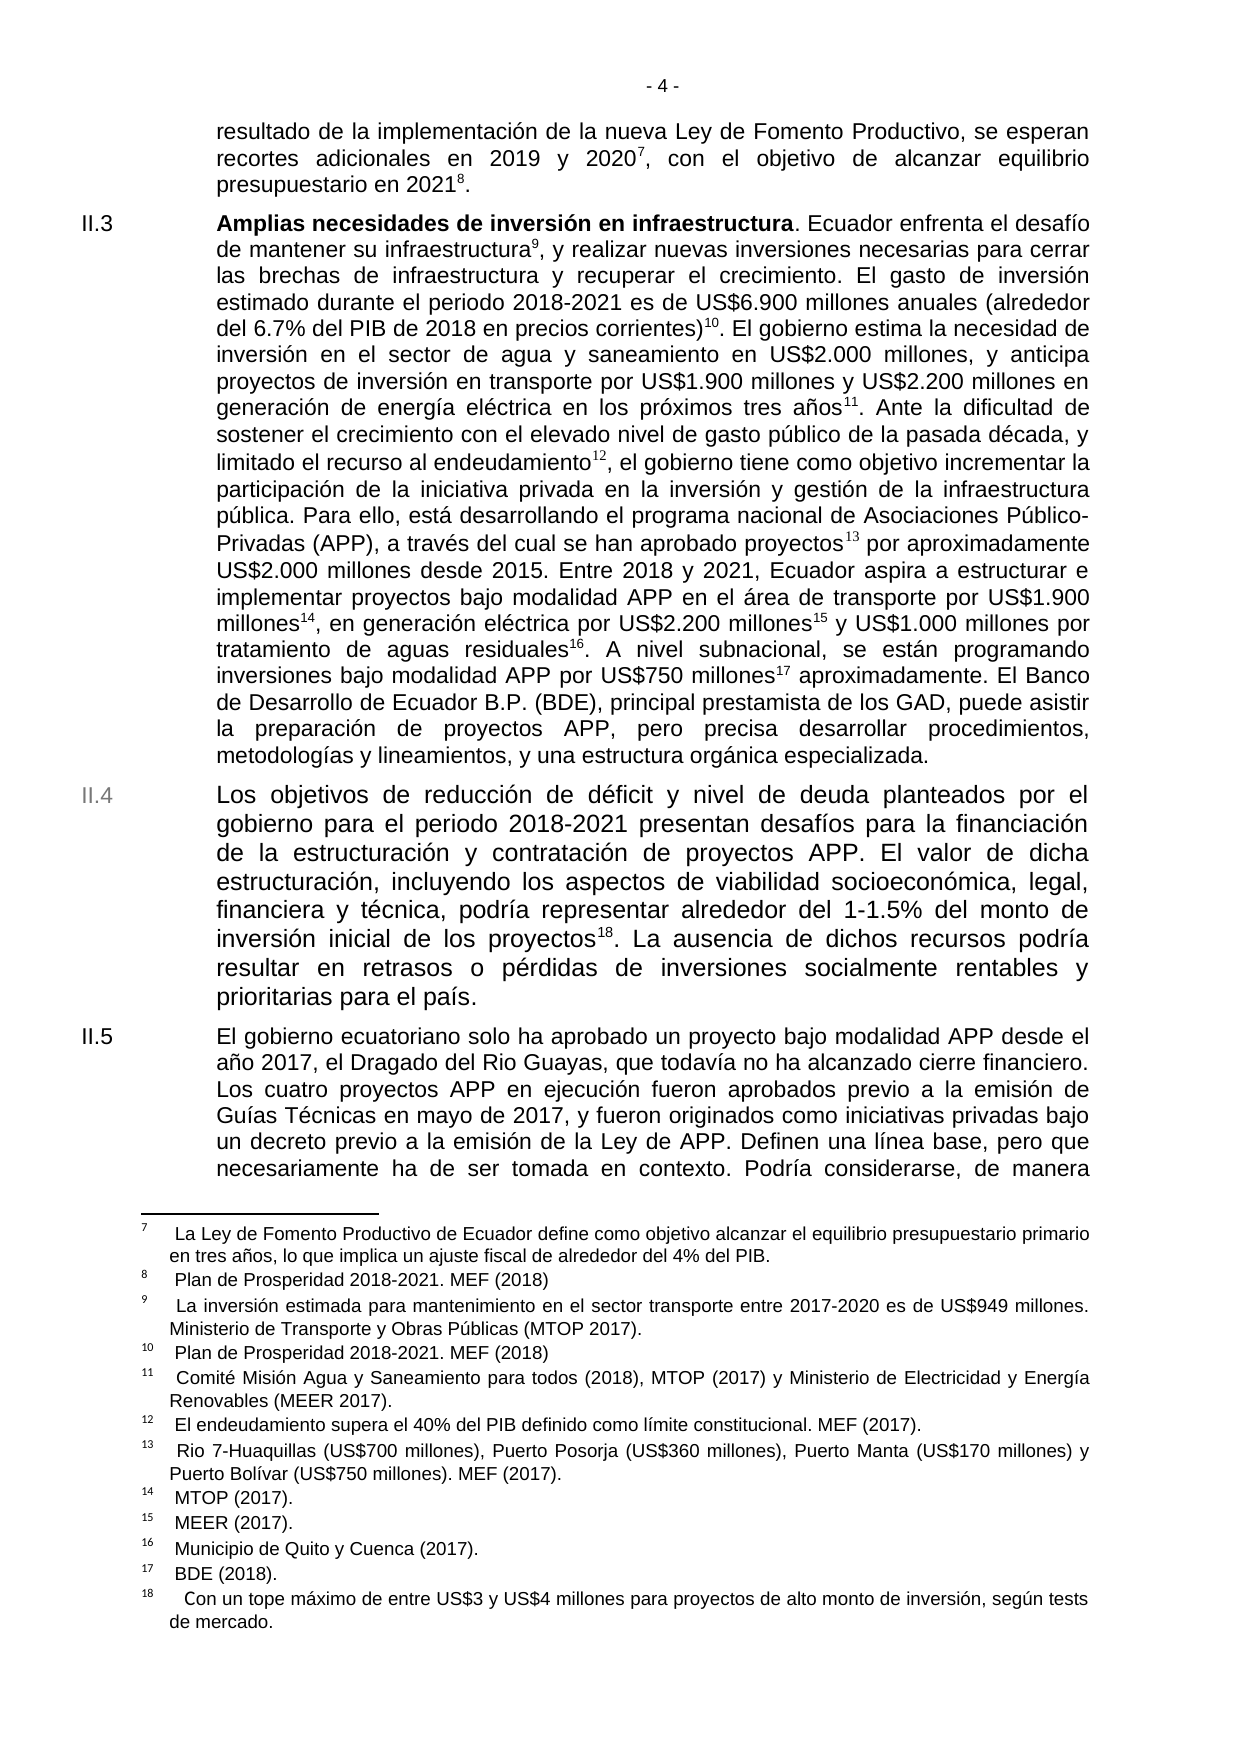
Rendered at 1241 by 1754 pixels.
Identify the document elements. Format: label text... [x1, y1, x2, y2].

list Amplias necesidades de inversión en infraestructura. Ecuador enfrenta el desafío de mantener su infraestructura, y realizar nuevas inversiones necesarias para cerrar las brechas de infraestructura y recuperar el crecimiento. El gasto de inversión estimado durante el periodo 2018-2021 es de US$6.900 millones anuales (alrededor del 6.7% del PIB de 2018 en precios corrientes). El gobierno estima la necesidad de inversión en el sector de agua y saneamiento en US$2.000 millones, y anticipa proyectos de inversión en transporte por US$1.900 millones y US$2.200 millones en generación de energía eléctrica en los próximos tres años. Ante la dificultad de sostener el crecimiento con el elevado nivel de gasto público de la pasada década, y limitado el recurso al endeudamiento, el gobierno tiene como objetivo incrementar la participación de la iniciativa privada en la inversión y gestión de la infraestructura pública. Para ello, está desarrollando el programa nacional de Asociaciones Público-Privadas (APP), a través del cual se han aprobado proyectos por aproximadamente US$2.000 millones desde 2015. Entre 2018 y 2021, Ecuador aspira a estructurar e implementar proyectos bajo modalidad APP en el área de transporte por US$1.900 millones, en generación eléctrica por US$2.200 millones y US$1.000 millones por tratamiento de aguas residuales. A nivel subnacional, se están programando inversiones bajo modalidad APP por US$750 millones aproximadamente. El Banco de Desarrollo de Ecuador B.P. (BDE), principal prestamista de los GAD, puede asistir la preparación de proyectos APP, pero precisa desarrollar procedimientos, metodologías y lineamientos, y una estructura orgánica especializada. [81, 210, 1090, 768]
list Los objetivos de reducción de déficit y nivel de deuda planteados por el gobierno para el periodo 2018-2021 presentan desafíos para la financiación de la estructuración y contratación de proyectos APP. El valor de dicha estructuración, incluyendo los aspectos de viabilidad socioeconómica, legal, financiera y técnica, podría representar alrededor del 1-1.5% del monto de inversión inicial de los proyectos. La ausencia de dichos recursos podría resultar en retrasos o pérdidas de inversiones socialmente rentables y prioritarias para el país. [81, 780, 1090, 1010]
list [141, 118, 1090, 197]
list El gobierno ecuatoriano solo ha aprobado un proyecto bajo modalidad APP desde el año 2017, el Dragado del Rio Guayas, que todavía no ha alcanzado cierre financiero. Los cuatro proyectos APP en ejecución fueron aprobados previo a la emisión de Guías Técnicas en mayo de 2017, y fueron originados como iniciativas privadas bajo un decreto previo a la emisión de la Ley de APP. Definen una línea base, pero que necesariamente ha de ser tomada en contexto. Podría considerarse, de manera correcta, que el cálculo del beneficio del programa solo debería considerar la inversión incremental en proyectos APP, y es así como el análisis está estructurado. Las estimaciones de inversión derivadas de la lista tentativa de proyectos, tanto a nivel nacional como subnacional, se basan en ese supuesto de adicionalidad. No es posible estimar el monto y número de proyectos que el gobierno estructuraría en ausencia del programa, aunque se adivina bajo, por las limitaciones financieras y técnicas que el programa aspira a resolver. El análisis económico incluye además una alta tasa de mortalidad de proyectos, que incorpora tanto la mortalidad asociada a la licitación no exitosa de proyectos o su fallido cierre financiero, como un componente de reducción de impacto debido a proyectos estructurados fuera del mecanismo propuesto. [81, 1023, 1090, 1181]
